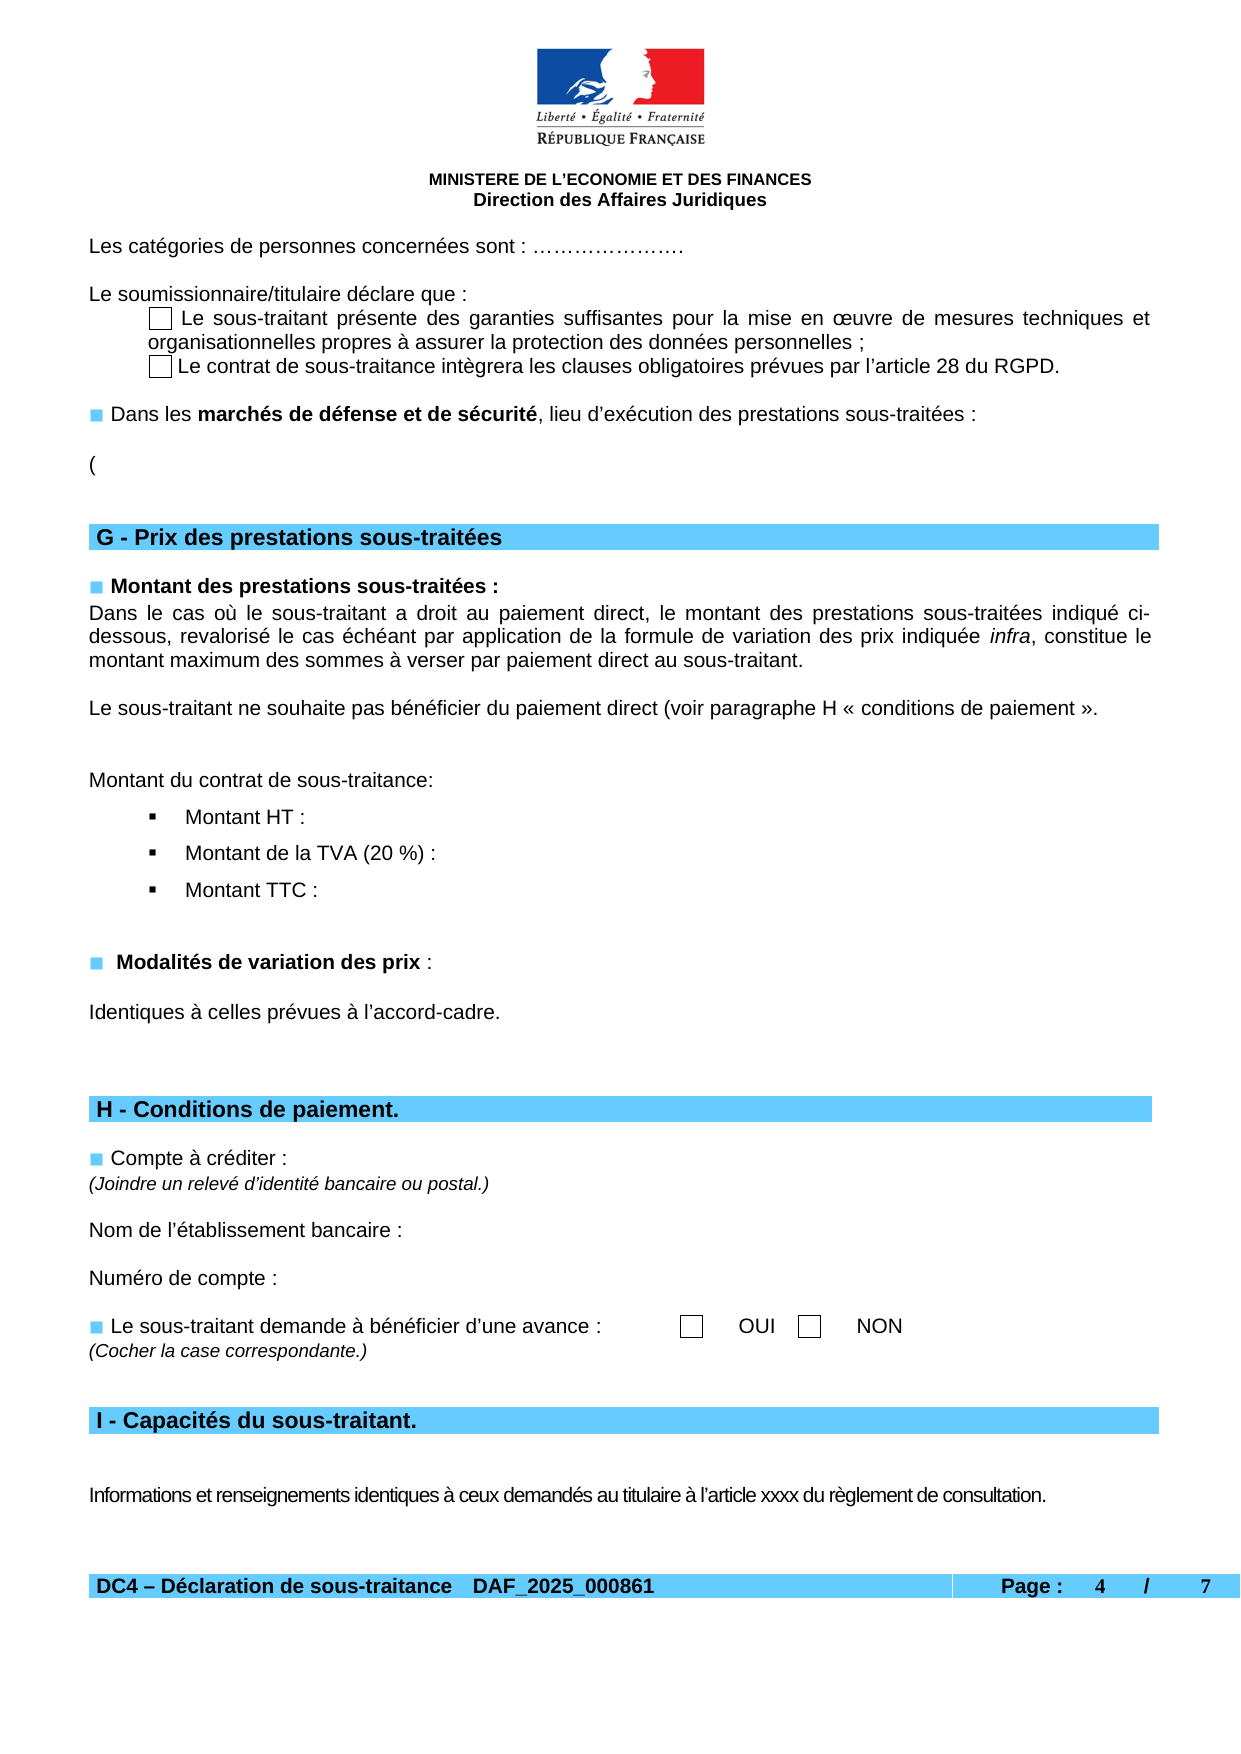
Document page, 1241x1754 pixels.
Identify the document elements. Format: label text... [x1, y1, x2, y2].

text ( [89, 452, 1152, 476]
list Montant TTC : [148, 878, 1152, 902]
text Le sous-traitant demande à bénéficier d’une avance : OUI NON [89, 1314, 1152, 1340]
text Numéro de compte : [89, 1266, 1152, 1290]
text Le contrat de sous-traitance intègrera les clauses obligatoires prévues par l’article 28 du RGPD. [148, 354, 1152, 378]
picture [535, 47, 705, 146]
text Dans le cas où le sous-traitant a droit au paiement direct, le montant des prestations sous-traitées indiqué ci-dessous, revalorisé le cas échéant par application de la formule de variation des prix indiquée infra, constitue le montant maximum des sommes à verser par paiement direct au sous-traitant. [89, 600, 1152, 672]
text (Cocher la case correspondante.) [89, 1340, 1152, 1362]
text Compte à créditer : [89, 1146, 1152, 1172]
text Nom de l’établissement bancaire : [89, 1218, 1152, 1242]
text Identiques à celles prévues à l’accord-cadre. [89, 1000, 1152, 1024]
text Informations et renseignements identiques à ceux demandés au titulaire à l’article xxxx du règlement de consultation. [89, 1482, 1152, 1507]
table_header I - Capacités du sous-traitant. [89, 1407, 1159, 1434]
text Les catégories de personnes concernées sont : …………………. [89, 234, 1152, 258]
text (Joindre un relevé d’identité bancaire ou postal.) [89, 1172, 1152, 1194]
text Le sous-traitant ne souhaite pas bénéficier du paiement direct (voir paragraphe H « conditions de paiement ». [89, 696, 1152, 720]
list Montant HT : [148, 804, 1152, 829]
text Montant des prestations sous-traitées : [89, 574, 1152, 600]
table_header G - Prix des prestations sous-traitées [89, 524, 1159, 550]
text Dans les marchés de défense et de sécurité, lieu d’exécution des prestations sous-traitées : [89, 402, 1152, 428]
text Montant du contrat de sous-traitance: [89, 768, 1152, 792]
text Le sous-traitant présente des garanties suffisantes pour la mise en œuvre de mesures techniques et organisationnelles propres à assurer la protection des données personnelles ; [148, 306, 1152, 354]
text Modalités de variation des prix : [89, 950, 1152, 976]
text Le soumissionnaire/titulaire déclare que : [89, 282, 1152, 306]
table_header H - Conditions de paiement. [399, 1096, 1152, 1122]
list Montant de la TVA (20 %) : [148, 841, 1152, 865]
